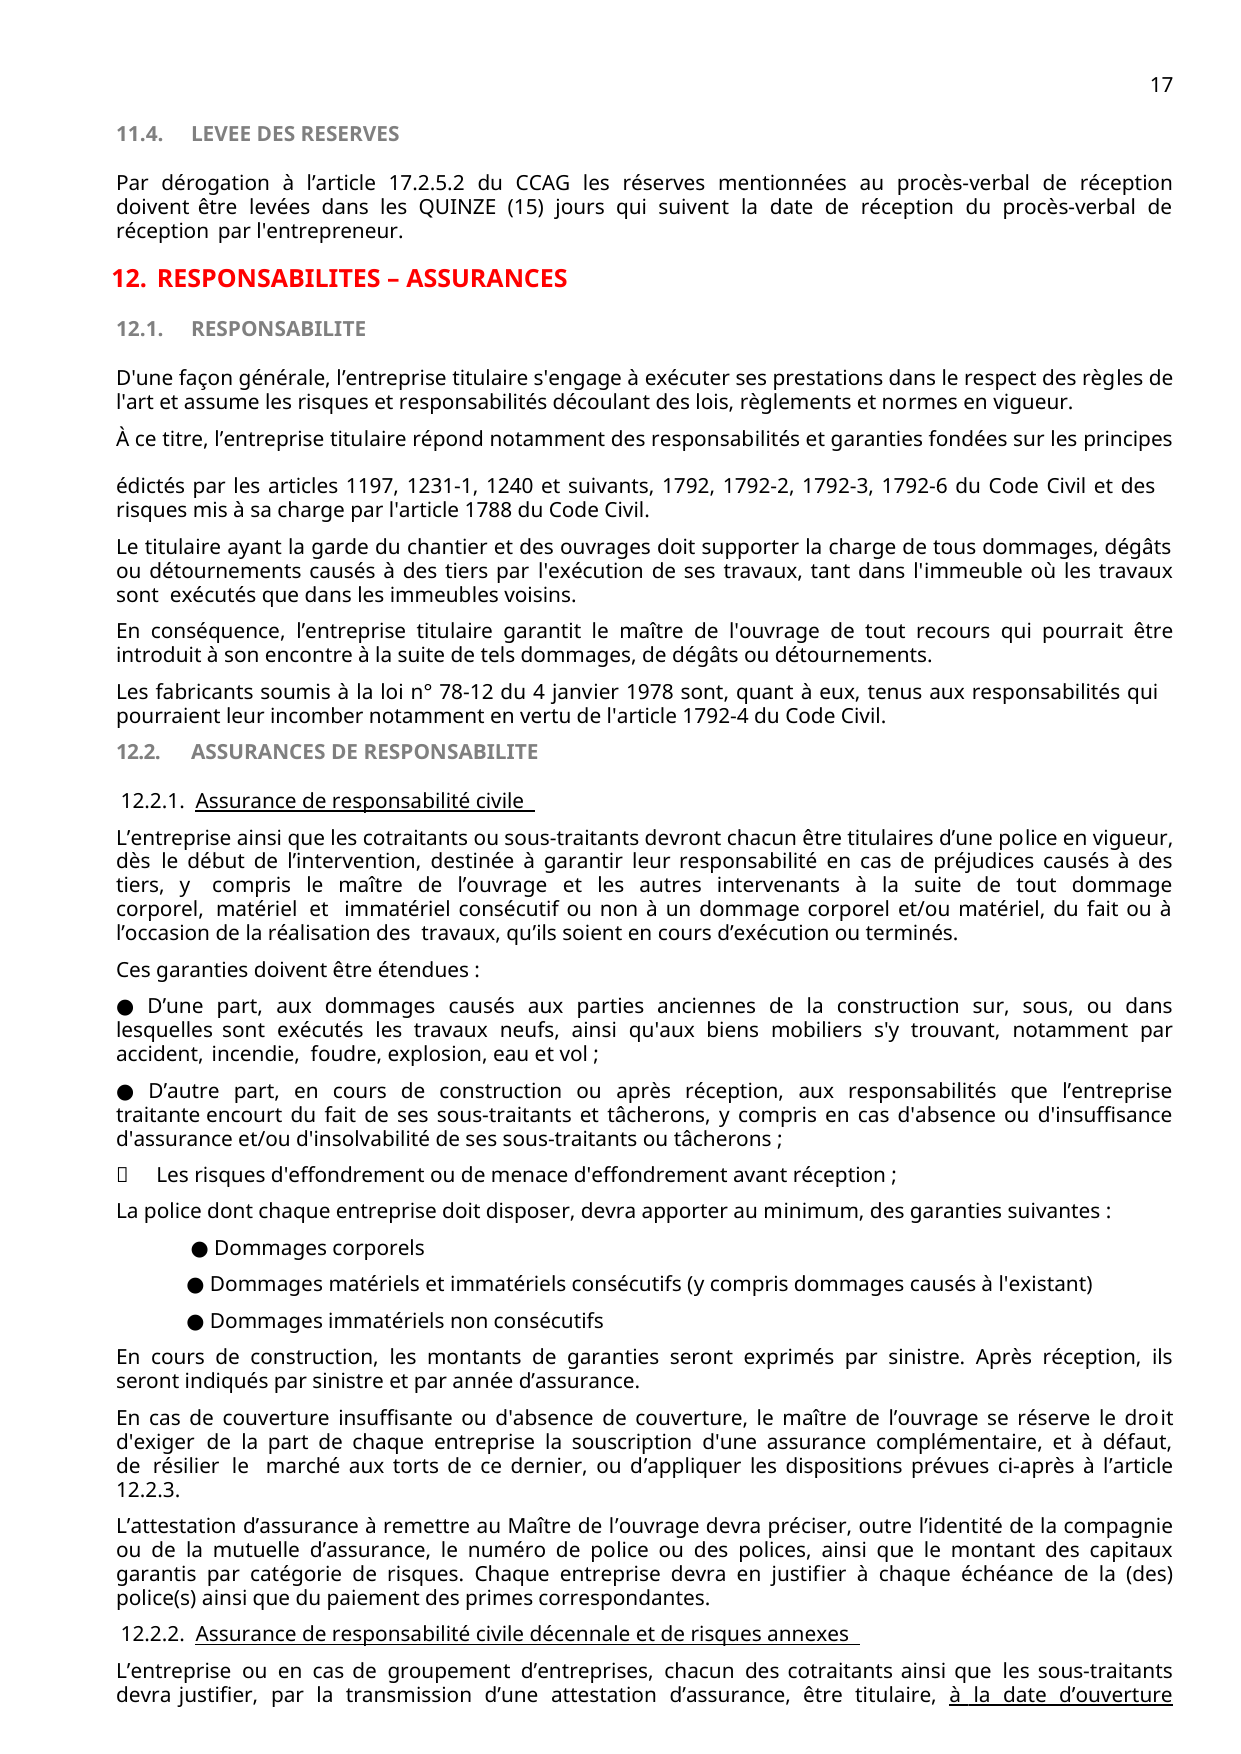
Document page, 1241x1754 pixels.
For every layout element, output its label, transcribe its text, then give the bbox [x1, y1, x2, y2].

text Ces garanties doivent être étendues : [116, 958, 1173, 982]
subtitle RESPONSABILITE [116, 317, 1173, 341]
text Par dérogation à l’article 17.2.5.2 du CCAG les réserves mentionnées au procès-verbal de réception doivent être levées dans les QUINZE (15) jours qui suivent la date de réception du procès-verbal de réception par l'entrepreneur. [116, 172, 1173, 243]
subtitle Assurance de responsabilité civile [120, 789, 1173, 813]
text La police dont chaque entreprise doit disposer, devra apporter au minimum, des garanties suivantes : [116, 1200, 1173, 1224]
text D'une façon générale, l’entreprise titulaire s'engage à exécuter ses prestations dans le respect des règles de l'art et assume les risques et responsabilités découlant des lois, règlements et normes en vigueur. [116, 366, 1173, 414]
text Les fabricants soumis à la loi n° 78-12 du 4 janvier 1978 sont, quant à eux, tenus aux responsabilités qui pourraient leur incomber notamment en vertu de l'article 1792-4 du Code Civil. [116, 680, 1173, 728]
text L’entreprise ainsi que les cotraitants ou sous-traitants devront chacun être titulaires d’une police en vigueur, dès le début de l’intervention, destinée à garantir leur responsabilité en cas de préjudices causés à des tiers, y compris le maître de l’ouvrage et les autres intervenants à la suite de tout dommage corporel, matériel et immatériel consécutif ou non à un dommage corporel et/ou matériel, du fait ou à l’occasion de la réalisation des travaux, qu’ils soient en cours d’exécution ou terminés. [116, 826, 1173, 946]
text Le titulaire ayant la garde du chantier et des ouvrages doit supporter la charge de tous dommages, dégâts ou détournements causés à des tiers par l'exécution de ses travaux, tant dans l'immeuble où les travaux sont exécutés que dans les immeubles voisins. [116, 535, 1173, 607]
text À ce titre, l’entreprise titulaire répond notamment des responsabilités et garanties fondées sur les principes édictés par les articles 1197, 1231-1, 1240 et suivants, 1792, 1792-2, 1792-3, 1792-6 du Code Civil et des risques mis à sa charge par l'article 1788 du Code Civil. [116, 427, 1173, 523]
text ● Dommages matériels et immatériels consécutifs (y compris dommages causés à l'existant) [116, 1273, 1173, 1297]
subtitle LEVEE DES RESERVES [116, 123, 1173, 147]
text ● Dommages immatériels non consécutifs [116, 1309, 1173, 1333]
subtitle Assurance de responsabilité civile décennale et de risques annexes [120, 1623, 1173, 1647]
text En cas de couverture insuffisante ou d'absence de couverture, le maître de l’ouvrage se réserve le droit d'exiger de la part de chaque entreprise la souscription d'une assurance complémentaire, et à défaut, de résilier le marché aux torts de ce dernier, ou d’appliquer les dispositions prévues ci-après à l’article 12.2.3. [116, 1406, 1173, 1502]
text En cours de construction, les montants de garanties seront exprimés par sinistre. Après réception, ils seront indiqués par sinistre et par année d’assurance. [116, 1346, 1173, 1393]
subtitle RESPONSABILITES – ASSURANCES [111, 268, 1173, 292]
text En conséquence, l’entreprise titulaire garantit le maître de l'ouvrage de tout recours qui pourrait être introduit à son encontre à la suite de tels dommages, de dégâts ou détournements. [116, 619, 1173, 667]
subtitle ASSURANCES DE RESPONSABILITE [116, 740, 1173, 764]
text  Les risques d'effondrement ou de menace d'effondrement avant réception ; [116, 1163, 1173, 1187]
text L’attestation d’assurance à remettre au Maître de l’ouvrage devra préciser, outre l’identité de la compagnie ou de la mutuelle d’assurance, le numéro de police ou des polices, ainsi que le montant des capitaux garantis par catégorie de risques. Chaque entreprise devra en justifier à chaque échéance de la (des) police(s) ainsi que du paiement des primes correspondantes. [116, 1514, 1173, 1610]
text ● D’une part, aux dommages causés aux parties anciennes de la construction sur, sous, ou dans lesquelles sont exécutés les travaux neufs, ainsi qu'aux biens mobiliers s'y trouvant, notamment par accident, incendie, foudre, explosion, eau et vol ; [116, 994, 1173, 1066]
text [116, 1659, 1173, 1707]
text ● Dommages corporels [116, 1236, 1173, 1260]
text ● D’autre part, en cours de construction ou après réception, aux responsabilités que l’entreprise traitante encourt du fait de ses sous-traitants et tâcherons, y compris en cas d'absence ou d'insuffisance d'assurance et/ou d'insolvabilité de ses sous-traitants ou tâcherons ; [116, 1079, 1173, 1151]
